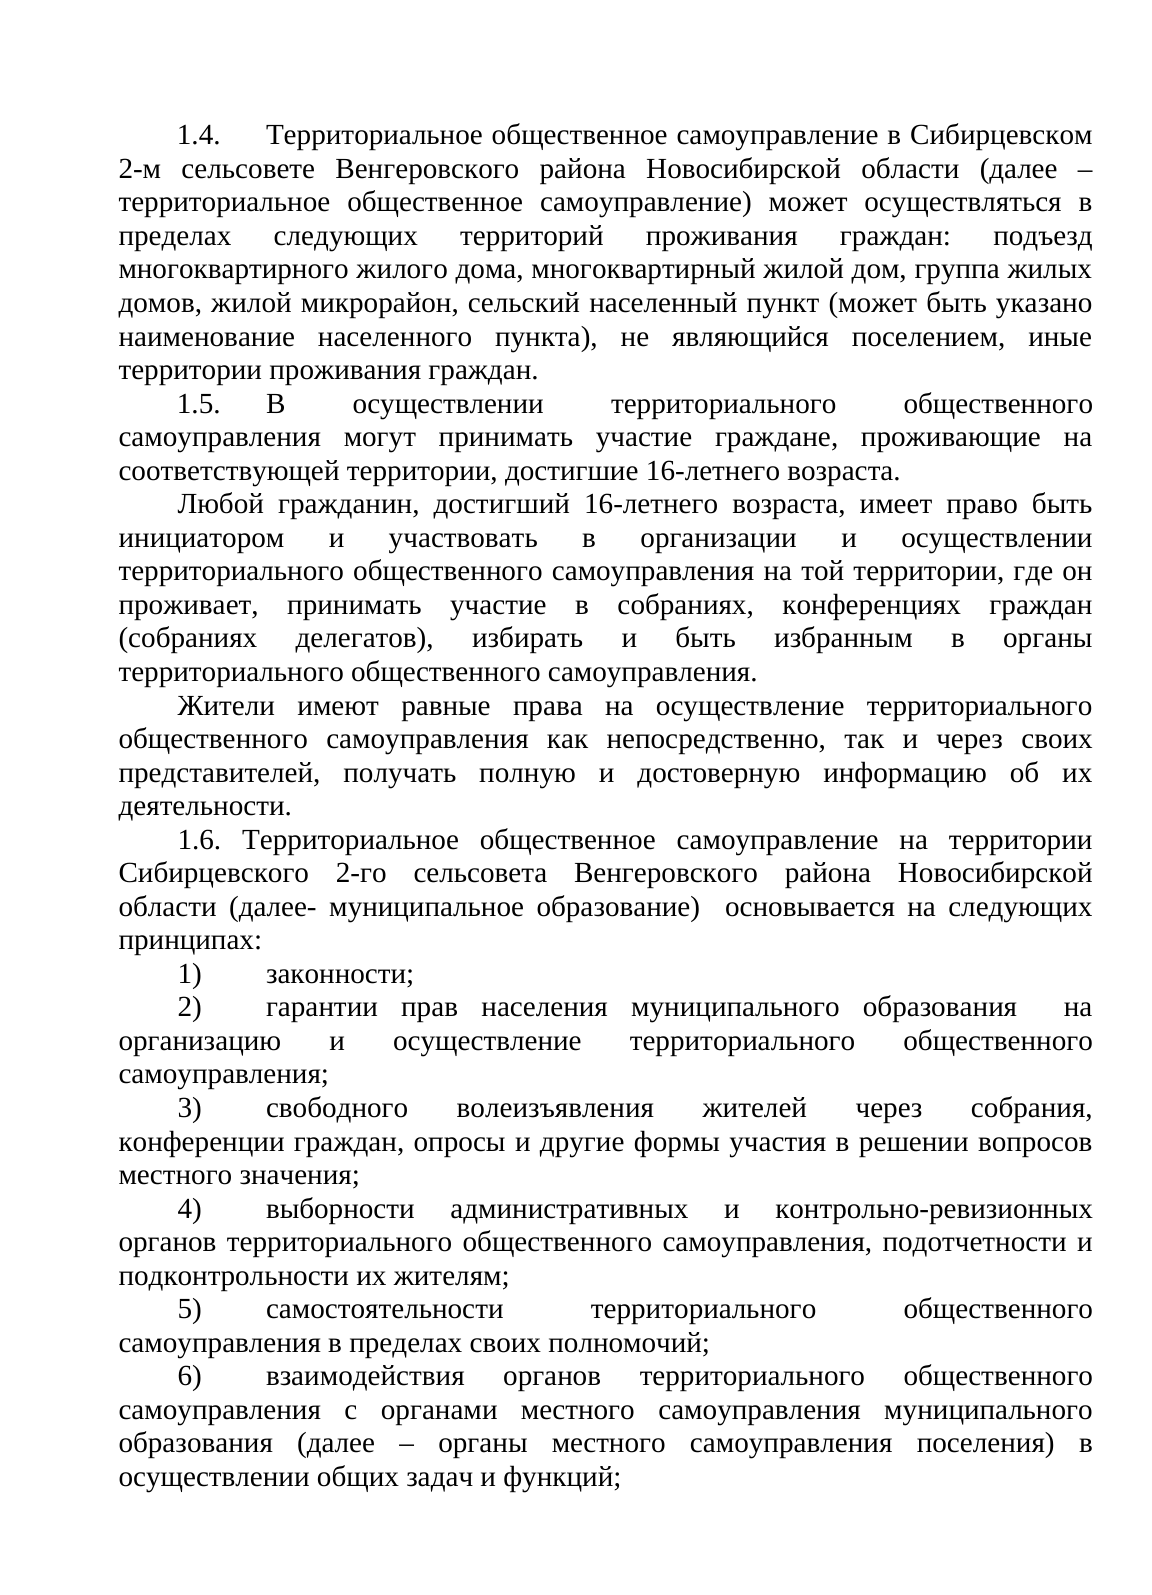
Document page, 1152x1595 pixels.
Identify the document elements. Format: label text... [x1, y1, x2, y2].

list взаимодействия органов территориального общественного самоуправления с органами местного самоуправления муниципального образования (далее – органы местного самоуправления поселения) в осуществлении общих задач и функций; [118, 1358, 1093, 1493]
list В осуществлении территориального общественного самоуправления могут принимать участие граждане, проживающие на соответствующей территории, достигшие 16-летнего возраста. [118, 386, 1093, 486]
list гарантии прав населения муниципального образования на организацию и осуществление территориального общественного самоуправления; [118, 989, 1093, 1090]
list свободного волеизъявления жителей через собрания, конференции граждан, опросы и другие формы участия в решении вопросов местного значения; [118, 1090, 1093, 1191]
text 1.6. Территориальное общественное самоуправление на территории Сибирцевского 2-го сельсовета Венгеровского района Новосибирской области (далее- муниципальное образование) основывается на следующих принципах: [118, 822, 1093, 956]
list выборности административных и контрольно-ревизионных органов территориального общественного самоуправления, подотчетности и подконтрольности их жителям; [118, 1191, 1093, 1291]
list Территориальное общественное самоуправление в Сибирцевском 2-м сельсовете Венгеровского района Новосибирской области (далее – территориальное общественное самоуправление) может осуществляться в пределах следующих территорий проживания граждан: подъезд многоквартирного жилого дома, многоквартирный жилой дом, группа жилых домов, жилой микрорайон, сельский населенный пункт (может быть указано наименование населенного пункта), не являющийся поселением, иные территории проживания граждан. [118, 117, 1093, 386]
text Жители имеют равные права на осуществление территориального общественного самоуправления как непосредственно, так и через своих представителей, получать полную и достоверную информацию об их деятельности. [118, 688, 1093, 822]
list самостоятельности территориального общественного самоуправления в пределах своих полномочий; [118, 1291, 1093, 1358]
list законности; [118, 956, 1152, 989]
text Любой гражданин, достигший 16-летнего возраста, имеет право быть инициатором и участвовать в организации и осуществлении территориального общественного самоуправления на той территории, где он проживает, принимать участие в собраниях, конференциях граждан (собраниях делегатов), избирать и быть избранным в органы территориального общественного самоуправления. [118, 486, 1093, 688]
